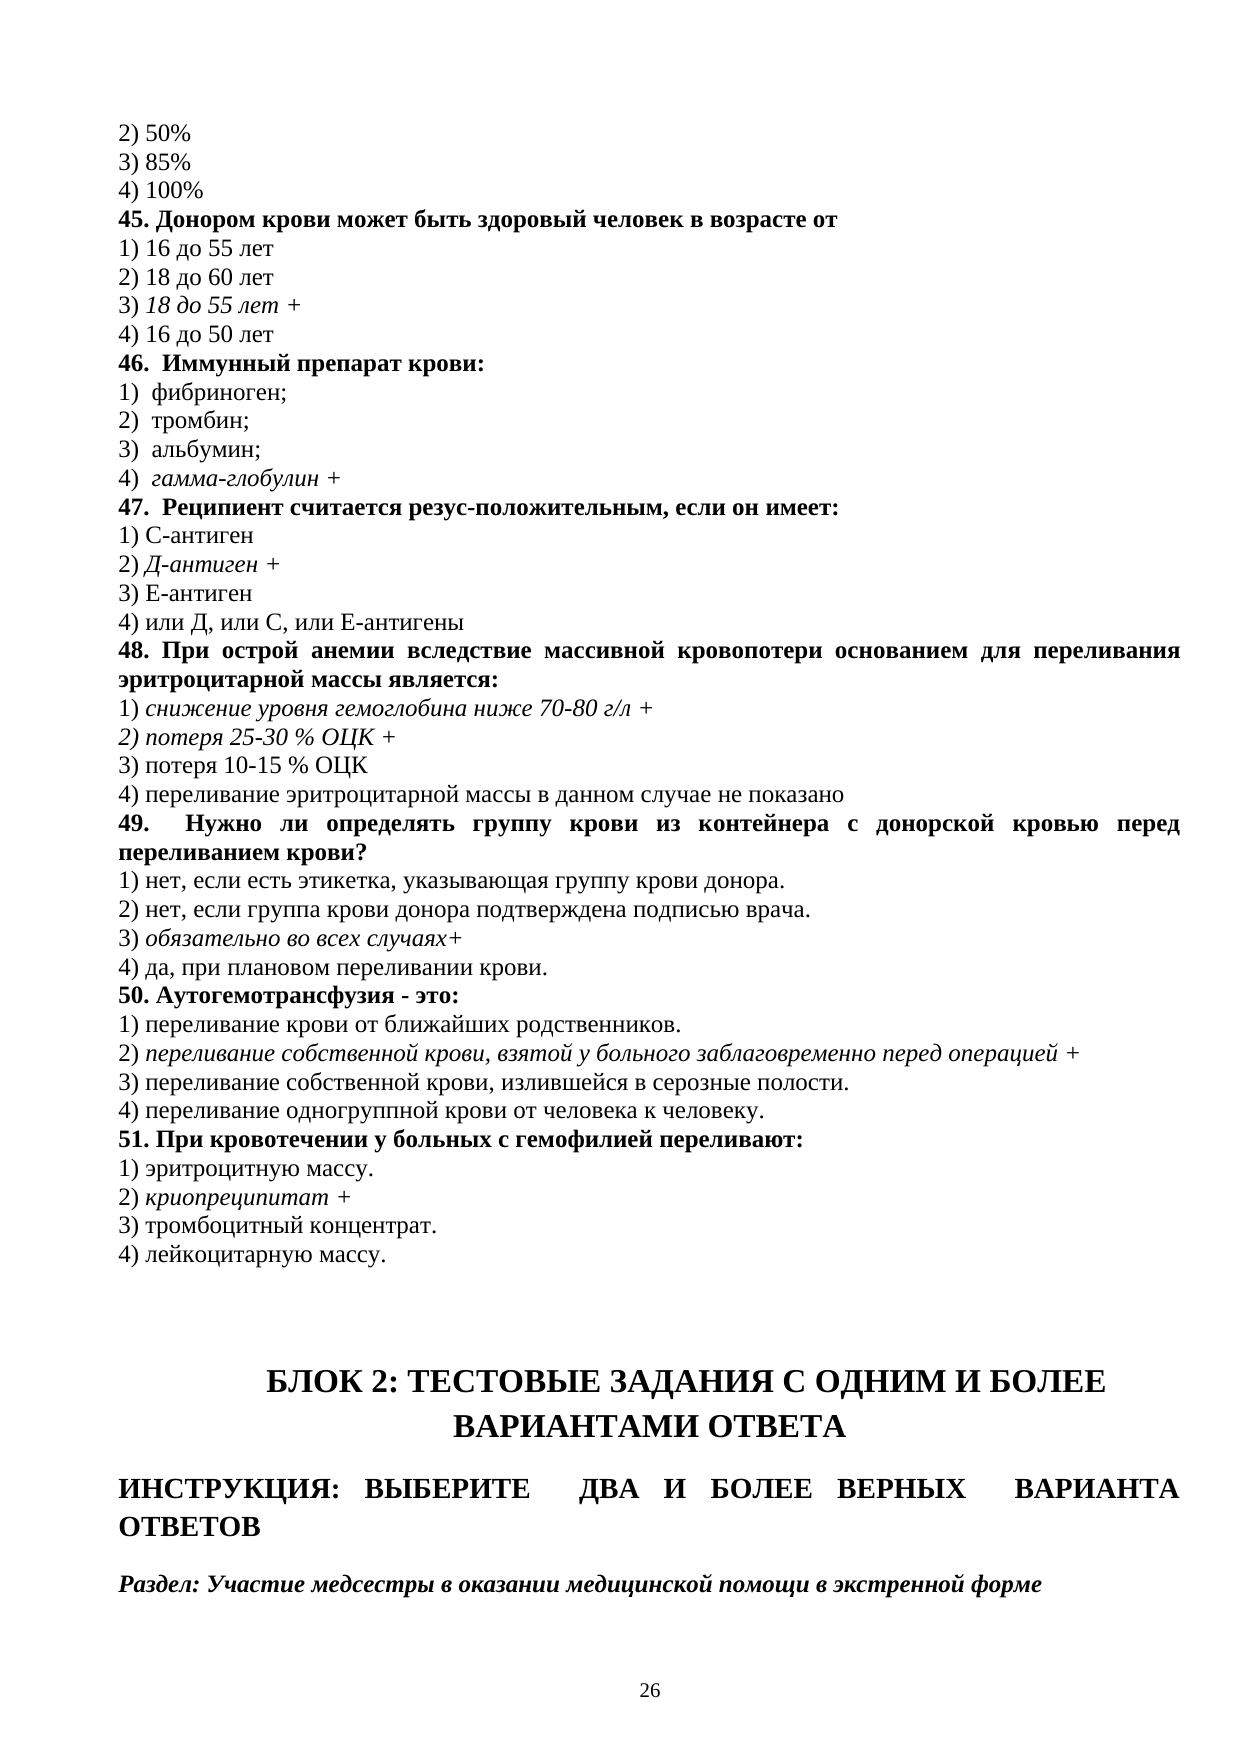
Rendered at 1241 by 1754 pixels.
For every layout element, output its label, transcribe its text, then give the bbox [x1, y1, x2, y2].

text 4) лейкоцитарную массу. [118, 1239, 1181, 1268]
text 2) переливание собственной крови, взятой у больного заблаговременно перед операцией + [118, 1038, 1181, 1067]
text БЛОК 2: ТЕСТОВЫЕ ЗАДАНИЯ С ОДНИМ И БОЛЕЕ ВАРИАНТАМИ ОТВЕТА [118, 1362, 1181, 1444]
text Раздел: Участие медсестры в оказании медицинской помощи в экстренной форме [118, 1569, 1181, 1597]
text 50. Аутогемотрансфузия - это: [118, 981, 1181, 1009]
text 3) альбумин; [118, 434, 1181, 463]
text 2) Д-антиген + [118, 549, 1181, 578]
text 3) 18 до 55 лет + [118, 291, 1181, 319]
text 4) гамма-глобулин + [118, 463, 1181, 492]
text 3) обязательно во всех случаях+ [118, 923, 1181, 952]
text 3) Е-антиген [118, 578, 1181, 607]
text 4) 16 до 50 лет [118, 319, 1181, 348]
text 3) переливание собственной крови, излившейся в серозные полости. [118, 1067, 1181, 1096]
text ИНСТРУКЦИЯ: ВЫБЕРИТЕ ДВА И БОЛЕЕ ВЕРНЫХ ВАРИАНТА ОТВЕТОВ [118, 1471, 1181, 1543]
text 3) 85% [118, 147, 1181, 176]
text 1) эритроцитную массу. [118, 1153, 1181, 1182]
text 3) тромбоцитный концентрат. [118, 1211, 1181, 1239]
text 1) С-антиген [118, 521, 1181, 549]
text 2) потеря 25-30 % ОЦК + [118, 722, 1181, 751]
text 47. Реципиент считается резус-положительным, если он имеет: [118, 492, 1181, 521]
text 46. Иммунный препарат крови: [118, 348, 1181, 377]
text 4) или Д, или С, или Е-антигены [118, 607, 1181, 636]
text 1) фибриноген; [118, 377, 1181, 406]
text 48. При острой анемии вследствие массивной кровопотери основанием для переливания эритроцитарной массы является: [118, 636, 1181, 693]
text 4) да, при плановом переливании крови. [118, 952, 1181, 981]
text 4) 100% [118, 176, 1181, 204]
text 2) нет, если группа крови донора подтверждена подписью врача. [118, 894, 1181, 923]
text 1) 16 до 55 лет [118, 233, 1181, 262]
text 4) переливание эритроцитарной массы в данном случае не показано [118, 779, 1181, 808]
text 45. Донором крови может быть здоровый человек в возрасте от [118, 204, 1181, 233]
text 3) потеря 10-15 % ОЦК [118, 751, 1181, 779]
text 51. При кровотечении у больных с гемофилией переливают: [118, 1124, 1181, 1153]
text 2) 50% [118, 118, 1181, 147]
text 2) 18 до 60 лет [118, 262, 1181, 291]
text 2) криопреципитат + [118, 1182, 1181, 1211]
text 1) нет, если есть этикетка, указывающая группу крови донора. [118, 866, 1181, 894]
text 1) снижение уровня гемоглобина ниже 70-80 г/л + [118, 693, 1181, 722]
text 4) переливание одногруппной крови от человека к человеку. [118, 1096, 1181, 1124]
text 2) тромбин; [118, 406, 1181, 434]
text 49. Нужно ли определять группу крови из контейнера с донорской кровью перед переливанием крови? [118, 808, 1181, 866]
text 1) переливание крови от ближайших родственников. [118, 1009, 1181, 1038]
